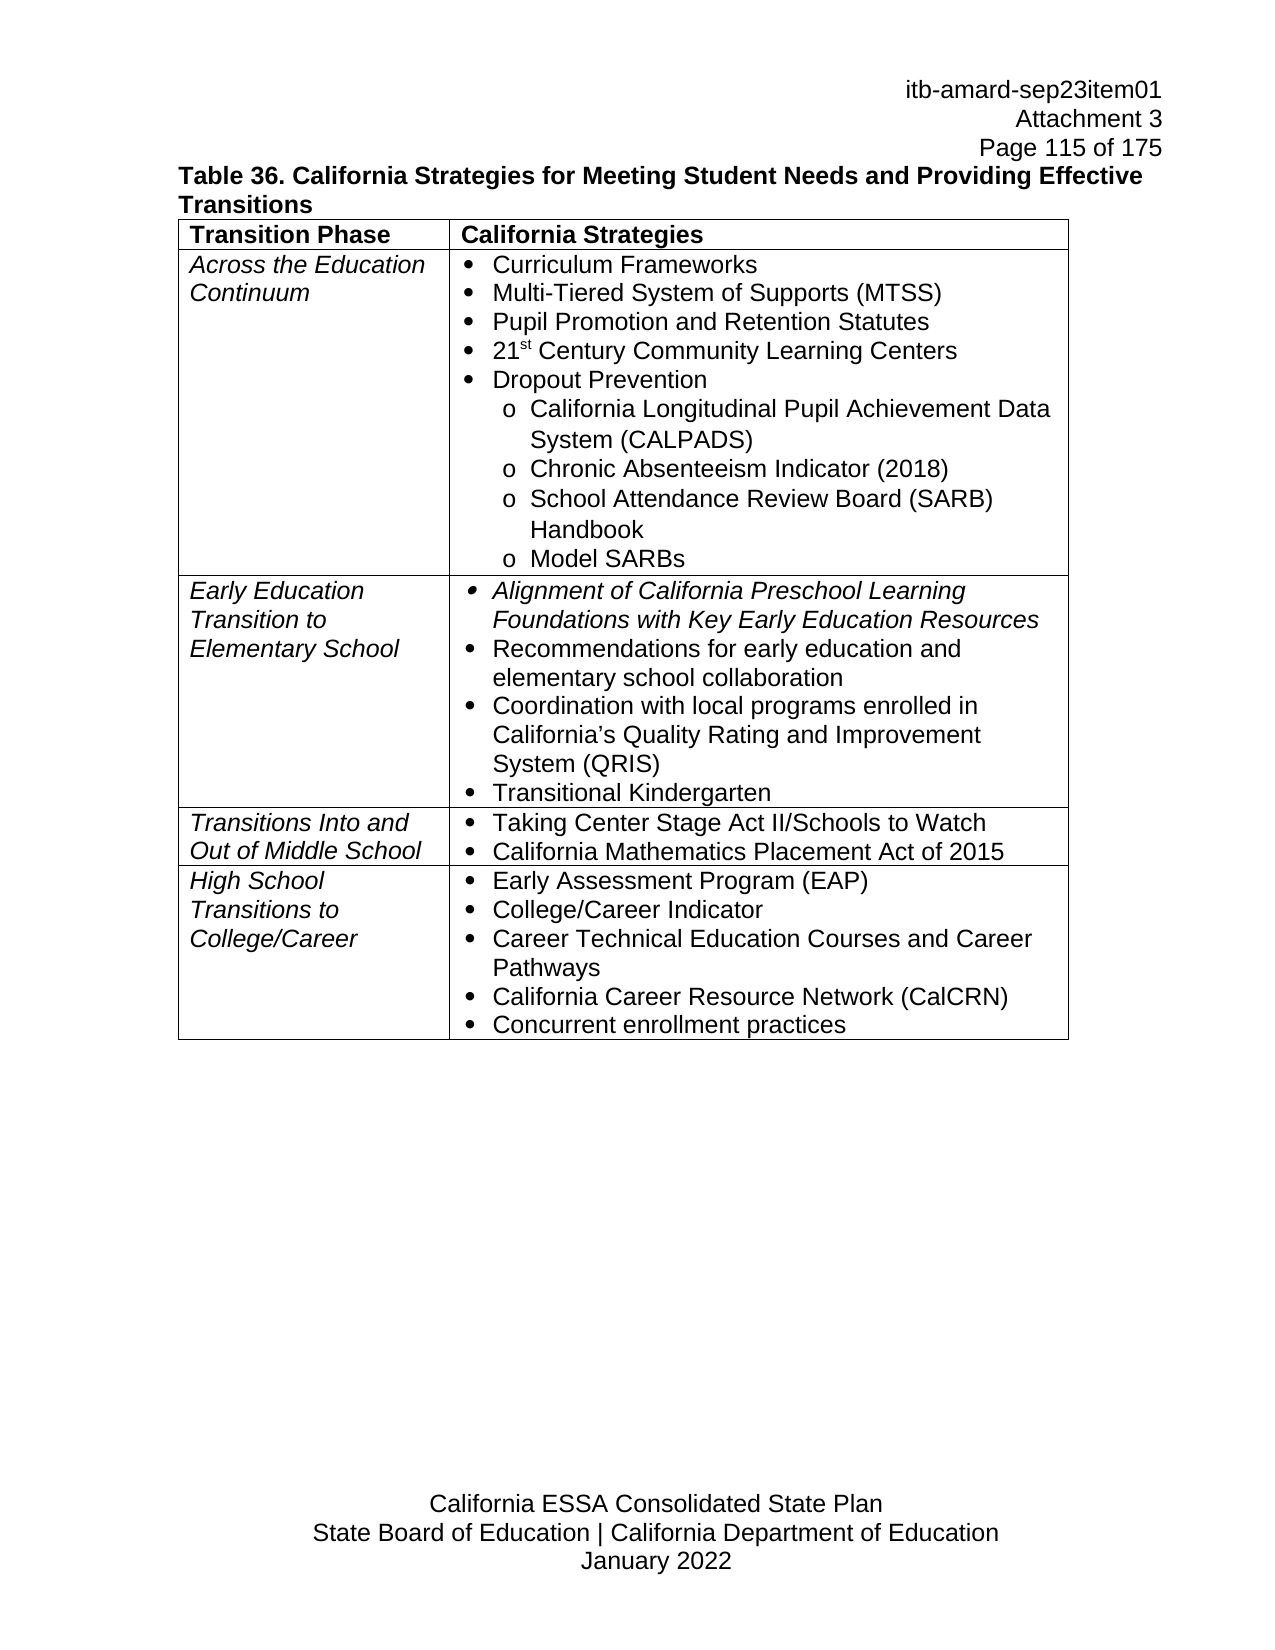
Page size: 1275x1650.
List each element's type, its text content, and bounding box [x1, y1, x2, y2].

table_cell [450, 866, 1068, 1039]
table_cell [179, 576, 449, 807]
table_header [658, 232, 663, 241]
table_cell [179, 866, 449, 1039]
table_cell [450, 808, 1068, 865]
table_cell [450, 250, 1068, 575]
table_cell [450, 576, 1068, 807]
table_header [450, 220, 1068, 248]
text Table 36. California Strategies for Meeting Student Needs and Providing Effective Transitions [178, 161, 1162, 219]
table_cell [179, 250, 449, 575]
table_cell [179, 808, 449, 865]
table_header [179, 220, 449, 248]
